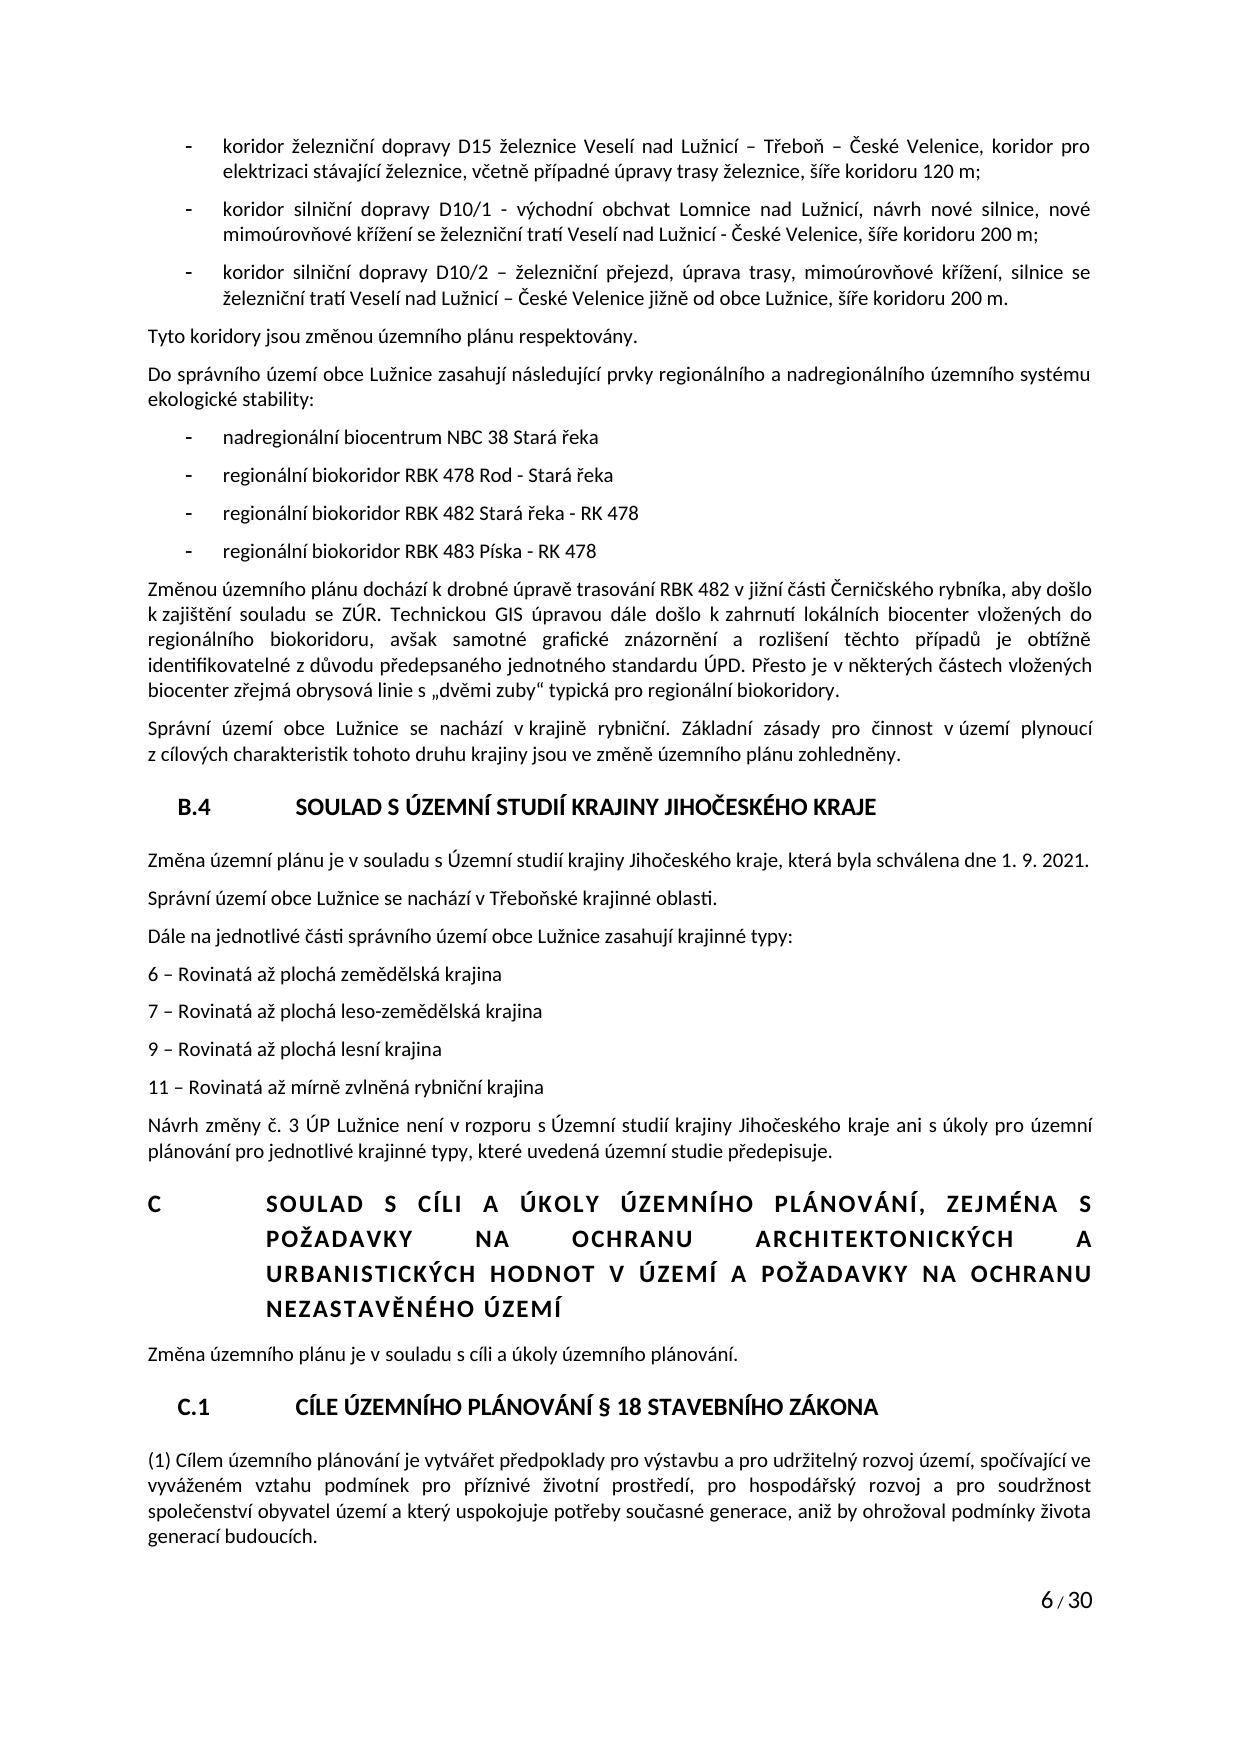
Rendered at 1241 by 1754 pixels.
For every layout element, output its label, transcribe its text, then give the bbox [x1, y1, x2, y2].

text Změna územní plánu je v souladu s Územní studií krajiny Jihočeského kraje, která byla schválena dne 1. 9. 2021. [148, 847, 1092, 872]
list regionální biokoridor RBK 483 Píska - RK 478 [185, 538, 1092, 563]
text Správní území obce Lužnice se nachází v krajině rybniční. Základní zásady pro činnost v území plynoucí z cílových charakteristik tohoto druhu krajiny jsou ve změně územního plánu zohledněny. [148, 715, 1092, 766]
text Soulad s cíli a úkoly územního plánování, zejména s požadavky na ochranu architektonických a urbanistických hodnot v území a požadavky na ochranu nezastavěného území [148, 1188, 1092, 1324]
text 7 – Rovinatá až plochá leso-zemědělská krajina [148, 999, 1092, 1024]
text Cíle územního plánování § 18 stavebního zákona [177, 1391, 1092, 1422]
list regionální biokoridor RBK 478 Rod - Stará řeka [185, 462, 1092, 487]
list koridor silniční dopravy D10/1 - východní obchvat Lomnice nad Lužnicí, návrh nové silnice, nové mimoúrovňové křížení se železniční tratí Veselí nad Lužnicí - České Velenice, šíře koridoru 200 m; [185, 196, 1092, 247]
list koridor železniční dopravy D15 železnice Veselí nad Lužnicí – Třeboň – České Velenice, koridor pro elektrizaci stávající železnice, včetně případné úpravy trasy železnice, šíře koridoru 120 m; [185, 133, 1092, 184]
text Změnou územního plánu dochází k drobné úpravě trasování RBK 482 v jižní části Černičského rybníka, aby došlo k zajištění souladu se ZÚR. Technickou GIS úpravou dále došlo k zahrnutí lokálních biocenter vložených do regionálního biokoridoru, avšak samotné grafické znázornění a rozlišení těchto případů je obtížně identifikovatelné z důvodu předepsaného jednotného standardu ÚPD. Přesto je v některých částech vložených biocenter zřejmá obrysová linie s „dvěmi zuby“ typická pro regionální biokoridory. [148, 576, 1092, 703]
text Soulad s územní Studií krajiny Jihočeského kraje [177, 791, 1092, 822]
text (1) Cílem územního plánování je vytvářet předpoklady pro výstavbu a pro udržitelný rozvoj území, spočívající ve vyváženém vztahu podmínek pro příznivé životní prostředí, pro hospodářský rozvoj a pro soudržnost společenství obyvatel území a který uspokojuje potřeby současné generace, aniž by ohrožoval podmínky života generací budoucích. [148, 1447, 1092, 1549]
text Návrh změny č. 3 ÚP Lužnice není v rozporu s Územní studií krajiny Jihočeského kraje ani s úkoly pro územní plánování pro jednotlivé krajinné typy, které uvedená územní studie předepisuje. [148, 1112, 1092, 1163]
text 9 – Rovinatá až plochá lesní krajina [148, 1037, 1092, 1062]
list regionální biokoridor RBK 482 Stará řeka - RK 478 [185, 500, 1092, 525]
text Tyto koridory jsou změnou územního plánu respektovány. [148, 323, 1092, 348]
text Do správního území obce Lužnice zasahují následující prvky regionálního a nadregionálního územního systému ekologické stability: [148, 361, 1092, 412]
text Dále na jednotlivé části správního území obce Lužnice zasahují krajinné typy: [148, 923, 1092, 948]
list nadregionální biocentrum NBC 38 Stará řeka [185, 424, 1092, 449]
text Správní území obce Lužnice se nachází v Třeboňské krajinné oblasti. [148, 885, 1092, 910]
text Změna územního plánu je v souladu s cíli a úkoly územního plánování. [148, 1341, 1092, 1366]
text 6 – Rovinatá až plochá zemědělská krajina [148, 961, 1092, 986]
list koridor silniční dopravy D10/2 – železniční přejezd, úprava trasy, mimoúrovňové křížení, silnice se železniční tratí Veselí nad Lužnicí – České Velenice jižně od obce Lužnice, šíře koridoru 200 m. [185, 259, 1092, 310]
text 11 – Rovinatá až mírně zvlněná rybniční krajina [148, 1074, 1092, 1100]
